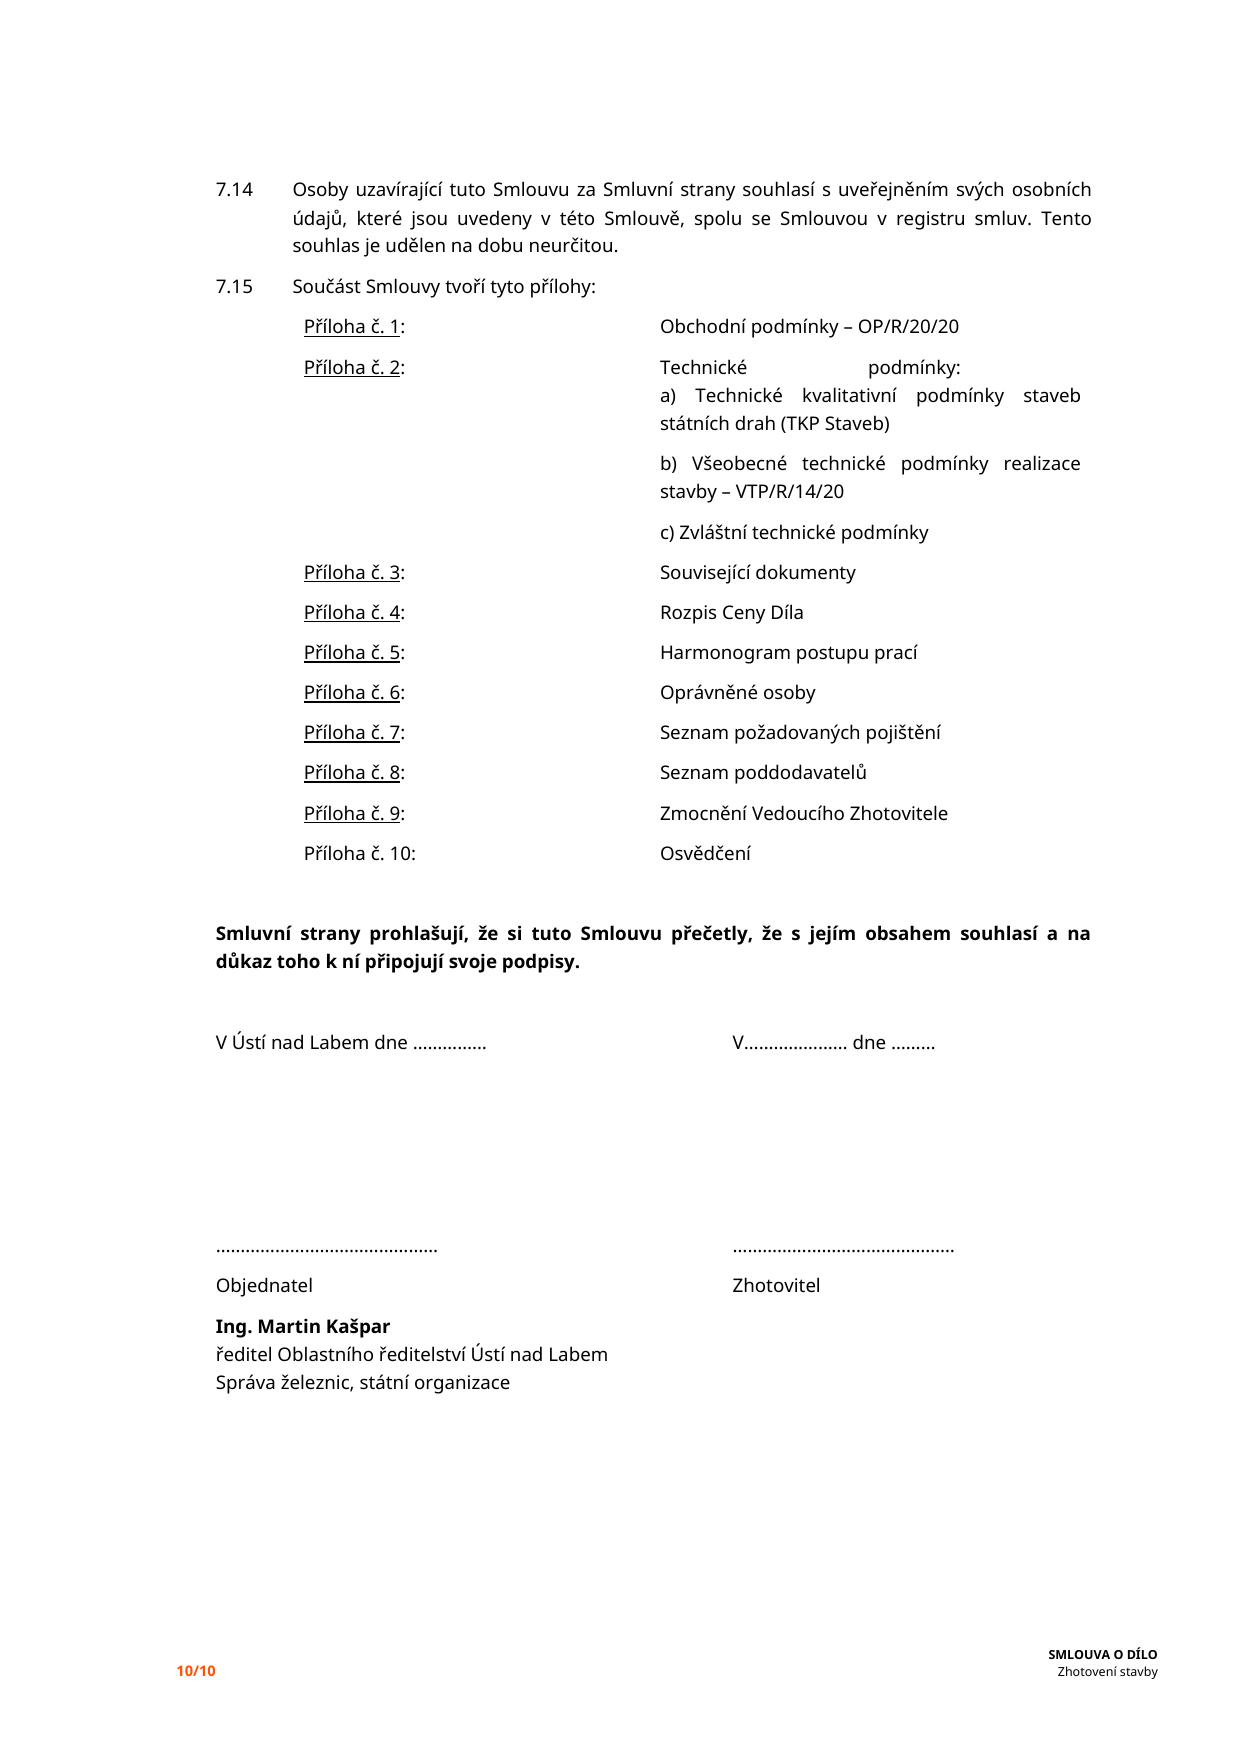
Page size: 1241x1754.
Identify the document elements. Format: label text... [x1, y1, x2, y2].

text ředitel Oblastního ředitelství Ústí nad Labem [216, 1341, 1093, 1367]
text V Ústí nad Labem dne …………… V………………… dne ……… [216, 1029, 1093, 1055]
table_cell Příloha č. 8: [216, 760, 572, 800]
table_cell Zmocnění Vedoucího Zhotovitele [572, 800, 1093, 840]
table_cell Osvědčení [572, 840, 1093, 880]
table_cell Seznam poddodavatelů [572, 760, 1093, 800]
table_cell Harmonogram postupu prací [572, 639, 1093, 679]
table_cell Rozpis Ceny Díla [572, 599, 1093, 639]
text Osoby uzavírající tuto Smlouvu za Smluvní strany souhlasí s uveřejněním svých osobních údajů, které jsou uvedeny v této Smlouvě, spolu se Smlouvou v registru smluv. Tento souhlas je udělen na dobu neurčitou. [216, 177, 1093, 258]
text Ing. Martin Kašpar [216, 1313, 1093, 1339]
table_cell Související dokumenty [572, 559, 1093, 599]
table_cell Technické podmínky: a) Technické kvalitativní podmínky staveb státních drah (TKP Staveb) b) Všeobecné technické podmínky realizace stavby – VTP/R/14/20 c) Zvláštní technické podmínky [572, 354, 1093, 559]
text Objednatel Zhotovitel [216, 1273, 1093, 1298]
table_cell Příloha č. 2: [216, 354, 572, 559]
text Smluvní strany prohlašují, že si tuto Smlouvu přečetly, že s jejím obsahem souhlasí a na důkaz toho k ní připojují svoje podpisy. [216, 921, 1093, 974]
table_header Obchodní podmínky – OP/R/20/20 [572, 314, 1093, 354]
table_cell Příloha č. 4: [216, 599, 572, 639]
table_cell Příloha č. 5: [216, 639, 572, 679]
table_cell Oprávněné osoby [572, 680, 1093, 719]
table_cell Příloha č. 3: [216, 559, 572, 599]
table_cell Příloha č. 7: [216, 720, 572, 760]
table_cell Seznam požadovaných pojištění [572, 720, 1093, 760]
text Součást Smlouvy tvoří tyto přílohy: [216, 273, 1093, 299]
table_header Příloha č. 1: [216, 314, 572, 354]
text ……………………………………… ……………………………………… [216, 1232, 1093, 1258]
text Správa železnic, státní organizace [216, 1369, 1093, 1395]
table_cell Příloha č. 6: [216, 680, 572, 719]
table_cell Příloha č. 9: [216, 800, 572, 840]
table_cell Příloha č. 10: [216, 840, 572, 880]
